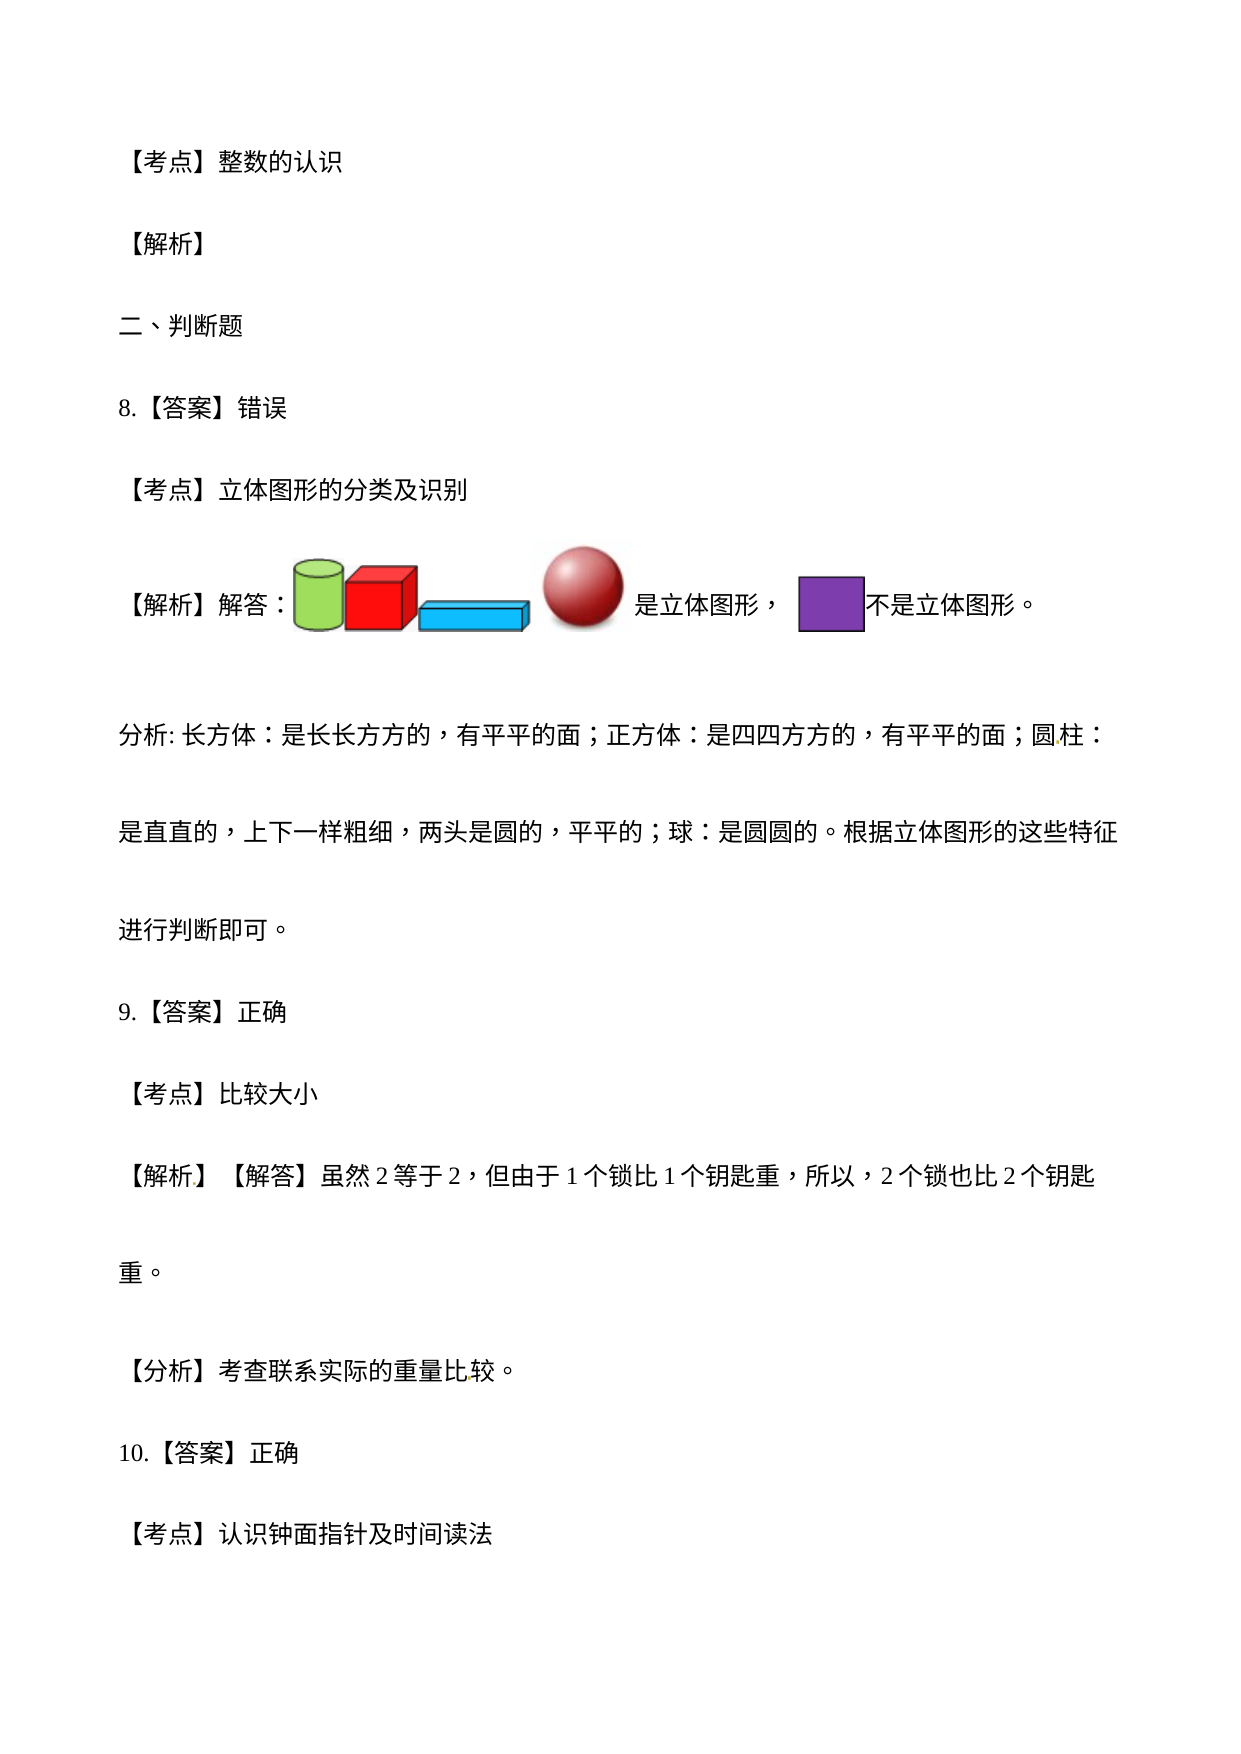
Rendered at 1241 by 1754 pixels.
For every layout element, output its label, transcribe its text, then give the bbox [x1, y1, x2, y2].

text 【解析】解答：是立体图形， 不是立体图形。 分析: 长方体：是长长方方的，有平平的面；正方体：是四四方方的，有平平的面；圆柱：是直直的，上下一样粗细，两头是圆的，平平的；球：是圆圆的。根据立体图形的这些特征进行判断即可。 [118, 539, 1122, 962]
text 【解析】【解答】虽然2等于2，但由于1个锁比1个钥匙重，所以，2个锁也比2个钥匙重。 【分析】考查联系实际的重量比较。 [118, 1143, 1122, 1403]
text 【考点】立体图形的分类及识别 [118, 457, 1122, 522]
text 【考点】比较大小 [118, 1061, 1122, 1126]
text 10.【答案】正确 [118, 1420, 1122, 1485]
text 8.【答案】错误 [118, 375, 1122, 440]
text 【考点】认识钟面指针及时间读法 [118, 1502, 1122, 1567]
picture [797, 575, 865, 632]
text 二、判断题 [118, 293, 1122, 358]
text 【考点】整数的认识 [118, 129, 1122, 194]
text 【解析】 [118, 211, 1122, 276]
text 9.【答案】正确 [118, 979, 1122, 1044]
picture [293, 539, 635, 632]
